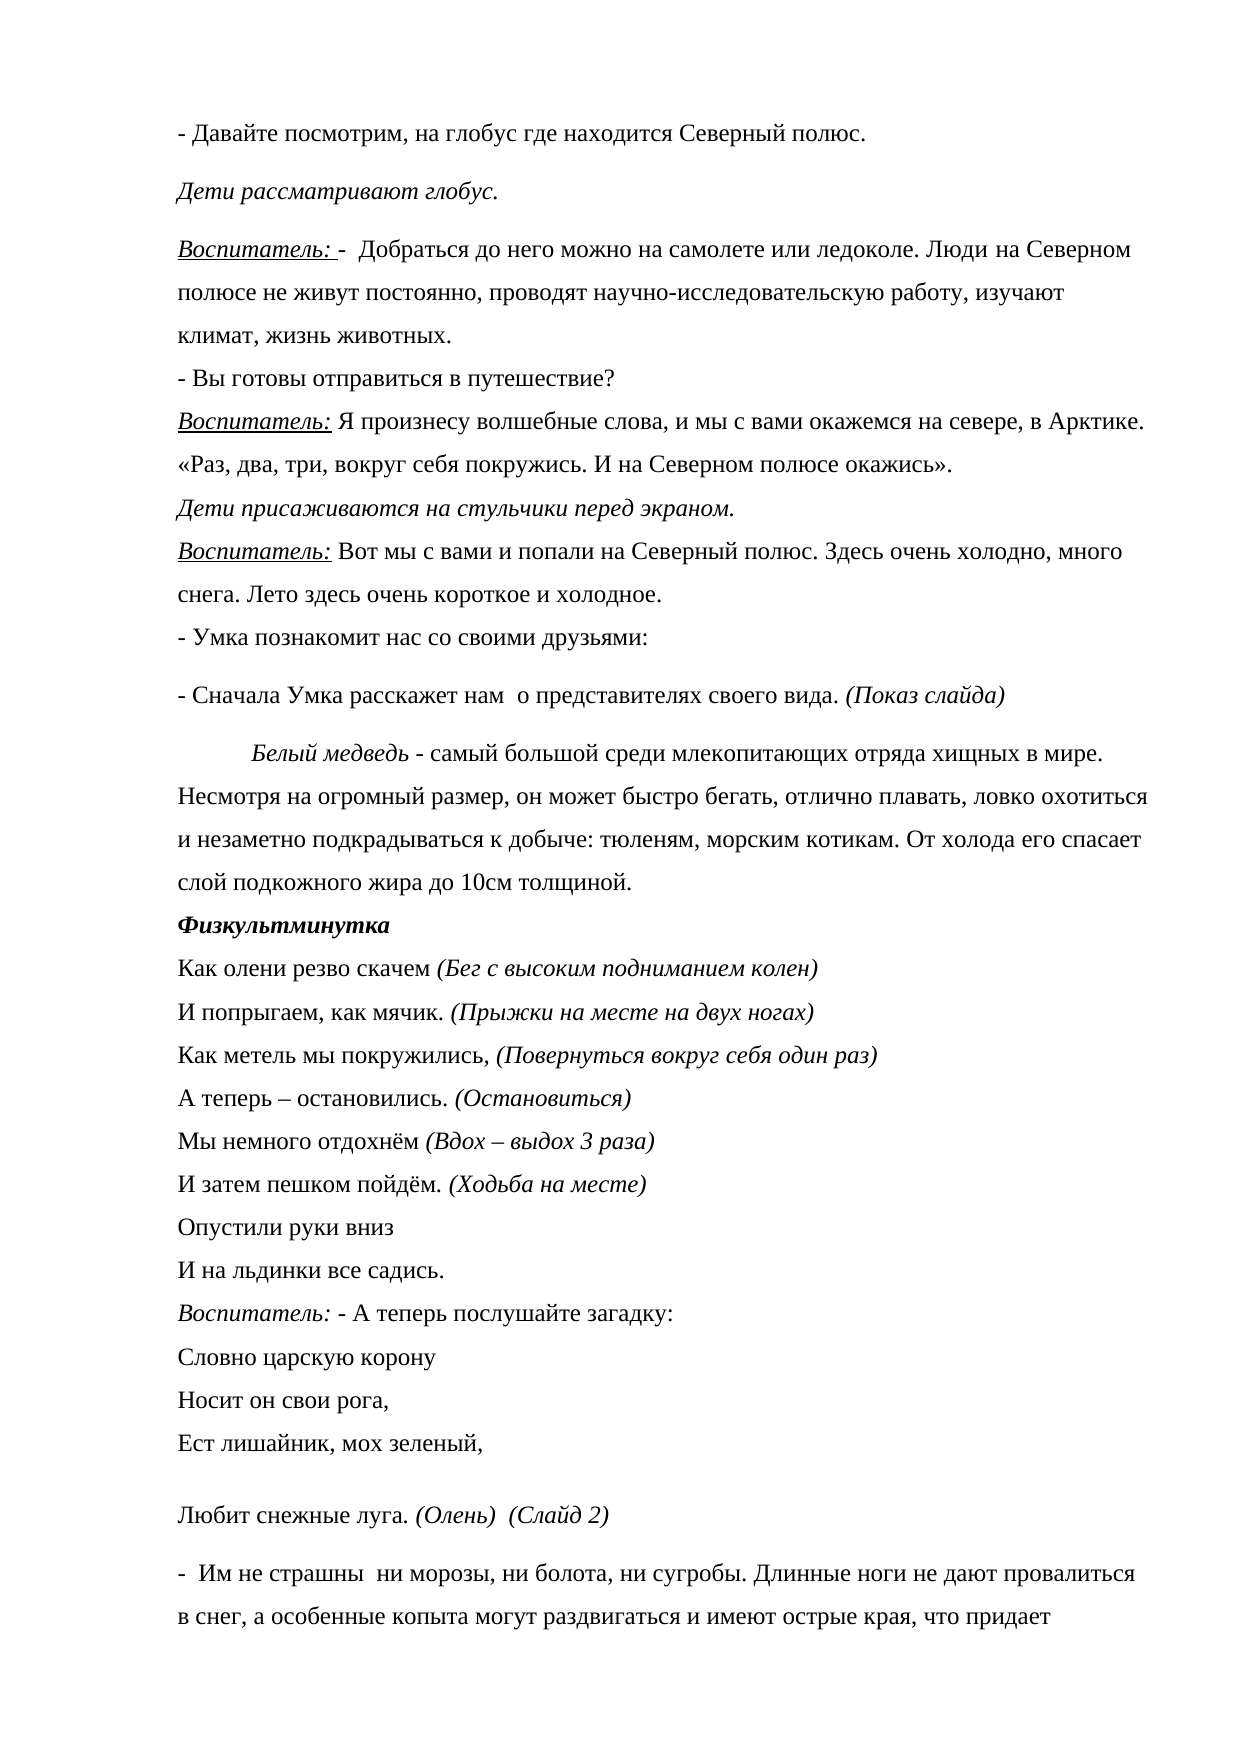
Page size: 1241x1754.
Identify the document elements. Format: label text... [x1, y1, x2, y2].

text Носит он свои рога, [177, 1385, 1152, 1413]
text Как олени резво скачем (Бег с высоким подниманием колен) [177, 953, 1152, 982]
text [177, 1558, 1152, 1630]
text Опустили руки вниз [177, 1212, 1152, 1241]
text Ест лишайник, мох зеленый, [177, 1428, 1152, 1457]
text Физкультминутка [177, 910, 1152, 939]
text Воспитатель: - А теперь послушайте загадку: [177, 1298, 1152, 1327]
text Словно царскую корону [177, 1342, 1152, 1370]
text - Вы готовы отправиться в путешествие? [177, 363, 1152, 392]
text Мы немного отдохнём (Вдох – выдох 3 раза) [177, 1126, 1152, 1155]
text А теперь – остановились. (Остановиться) [177, 1083, 1152, 1112]
text Белый медведь - самый большой среди млекопитающих отряда хищных в мире. Несмотря на огромный размер, он может быстро бегать, отлично плавать, ловко охотиться и незаметно подкрадываться к добыче: тюленям, морским котикам. От холода его спасает слой подкожного жира до 10см толщиной. [177, 738, 1152, 896]
text - Давайте посмотрим, на глобус где находится Северный полюс. [177, 118, 1152, 147]
text И на льдинки все садись. [177, 1255, 1152, 1284]
text И попрыгаем, как мячик. (Прыжки на месте на двух ногах) [177, 997, 1152, 1025]
text Как метель мы покружились, (Повернуться вокруг себя один раз) [177, 1040, 1152, 1068]
text - Сначала Умка расскажет нам о представителях своего вида. (Показ слайда) [177, 680, 1152, 709]
text Любит снежные луга. (Олень) (Слайд 2) [177, 1500, 1152, 1529]
text Дети рассматривают глобус. [177, 176, 1152, 205]
text И затем пешком пойдём. (Ходьба на месте) [177, 1169, 1152, 1198]
text Воспитатель: Я произнесу волшебные слова, и мы с вами окажемся на севере, в Арктике. «Раз, два, три, вокруг себя покружись. И на Северном полюсе окажись». Дети присаживаются на стульчики перед экраном. Воспитатель: Вот мы с вами и попали на Северный полюс. Здесь очень холодно, много снега. Лето здесь очень короткое и холодное. [177, 406, 1152, 608]
text - Умка познакомит нас со своими друзьями: [177, 622, 1152, 651]
text Воспитатель: - Добраться до него можно на самолете или ледоколе. Люди на Северном полюсе не живут постоянно, проводят научно-исследовательскую работу, изучают климат, жизнь животных. [177, 234, 1152, 349]
